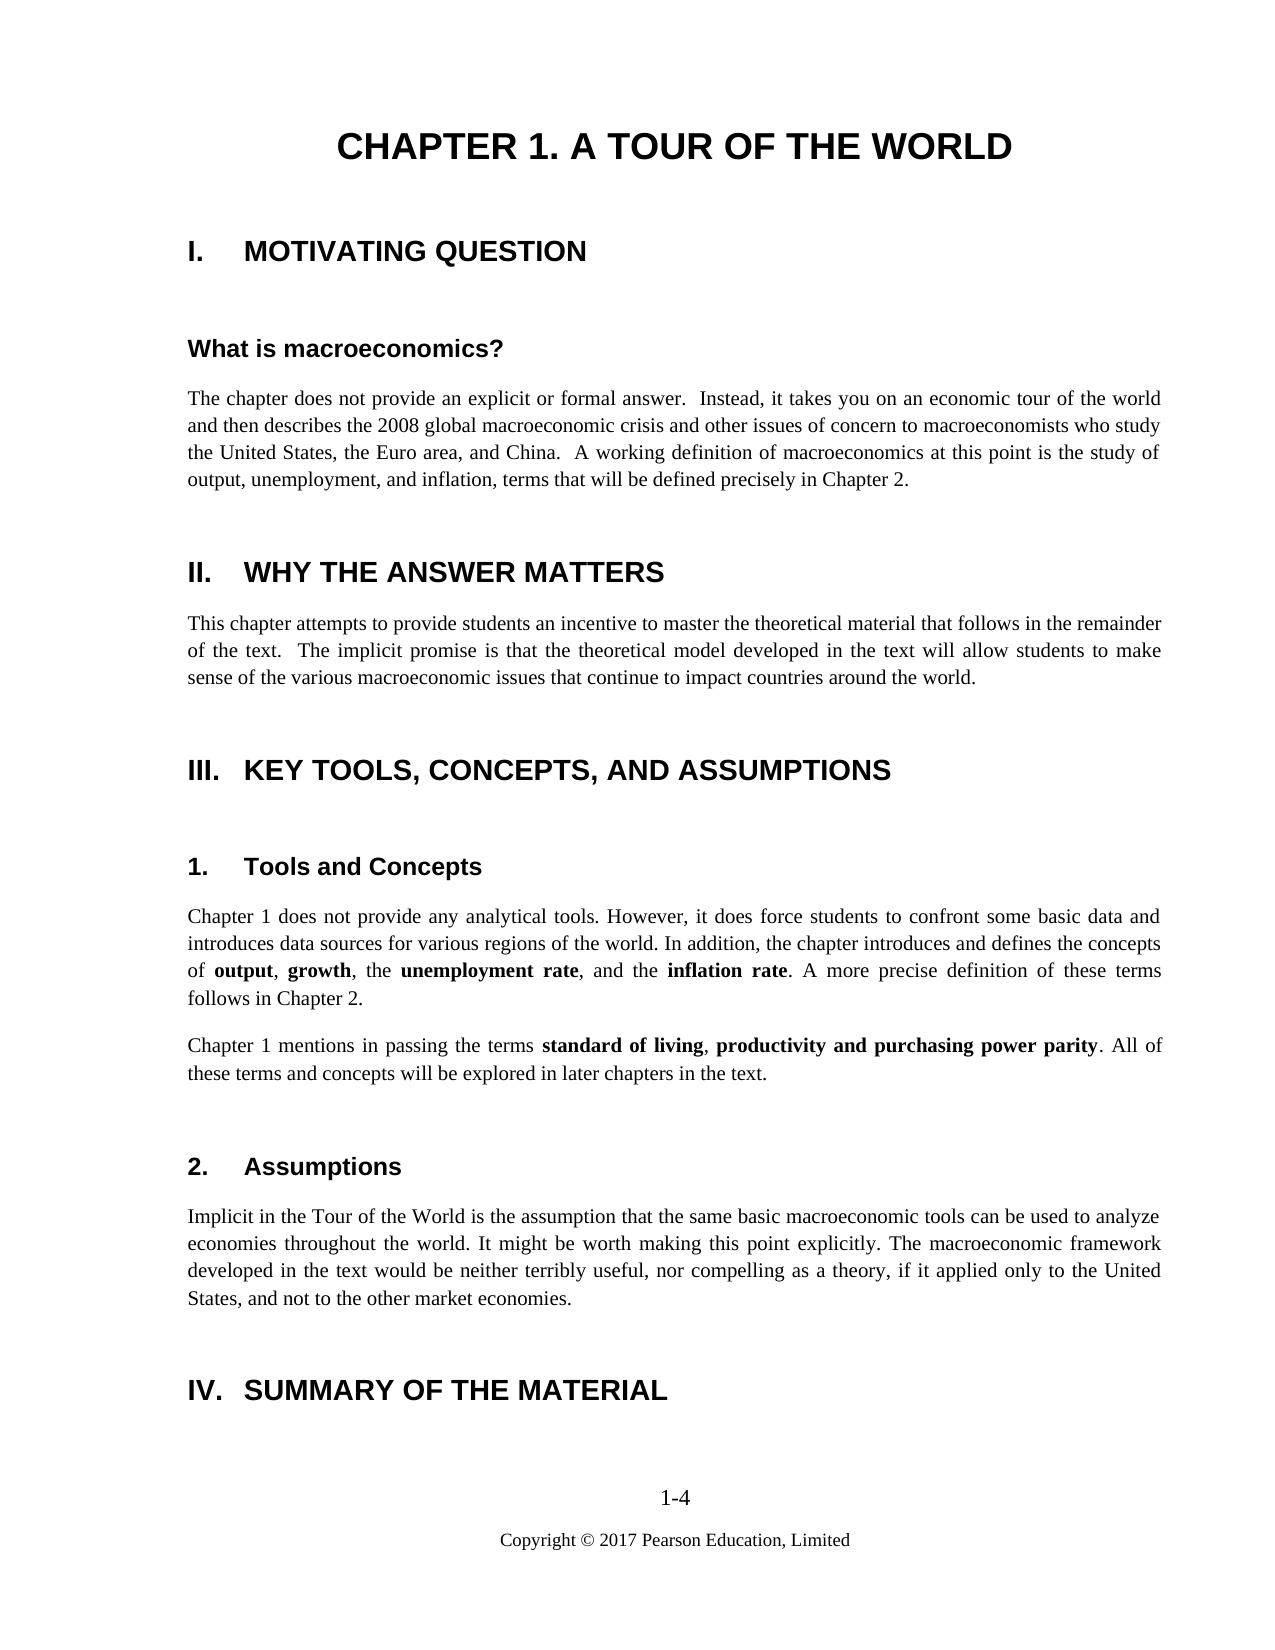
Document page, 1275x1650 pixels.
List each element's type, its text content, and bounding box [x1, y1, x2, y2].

subtitle 1. Tools and Concepts [187, 854, 1162, 881]
text This chapter attempts to provide students an incentive to master the theoretical material that follows in the remainder of the text. The implicit promise is that the theoretical model developed in the text will allow students to make sense of the various macroeconomic issues that continue to impact countries around the world. [187, 608, 1162, 689]
text Implicit in the Tour of the World is the assumption that the same basic macroeconomic tools can be used to analyze economies throughout the world. It might be worth making this point explicitly. The macroeconomic framework developed in the text would be neither terribly useful, nor compelling as a theory, if it applied only to the United States, and not to the other market economies. [187, 1202, 1162, 1310]
text Chapter 1 does not provide any analytical tools. However, it does force students to confront some basic data and introduces data sources for various regions of the world. In addition, the chapter introduces and defines the concepts of output, growth, the unemployment rate, and the inflation rate. A more precise definition of these terms follows in Chapter 2. [187, 902, 1162, 1010]
subtitle II. Why the Answer Matters [187, 560, 1162, 587]
subtitle What is macroeconomics? [187, 335, 1162, 362]
subtitle IV. Summary of the Material [187, 1379, 1162, 1406]
subtitle I. MOTIVATING QUESTION [187, 239, 1162, 266]
subtitle 2. Assumptions [187, 1154, 1162, 1181]
text The chapter does not provide an explicit or formal answer. Instead, it takes you on an economic tour of the world and then describes the 2008 global macroeconomic crisis and other issues of concern to macroeconomists who study the United States, the Euro area, and China. A working definition of macroeconomics at this point is the study of output, unemployment, and inflation, terms that will be defined precisely in Chapter 2. [187, 383, 1162, 492]
subtitle Chapter 1. A Tour of the World [187, 124, 1162, 168]
subtitle III. Key Tools, Concepts, and Assumptions [187, 758, 1162, 785]
text Chapter 1 mentions in passing the terms standard of living, productivity and purchasing power parity. All of these terms and concepts will be explored in later chapters in the text. [187, 1031, 1162, 1085]
